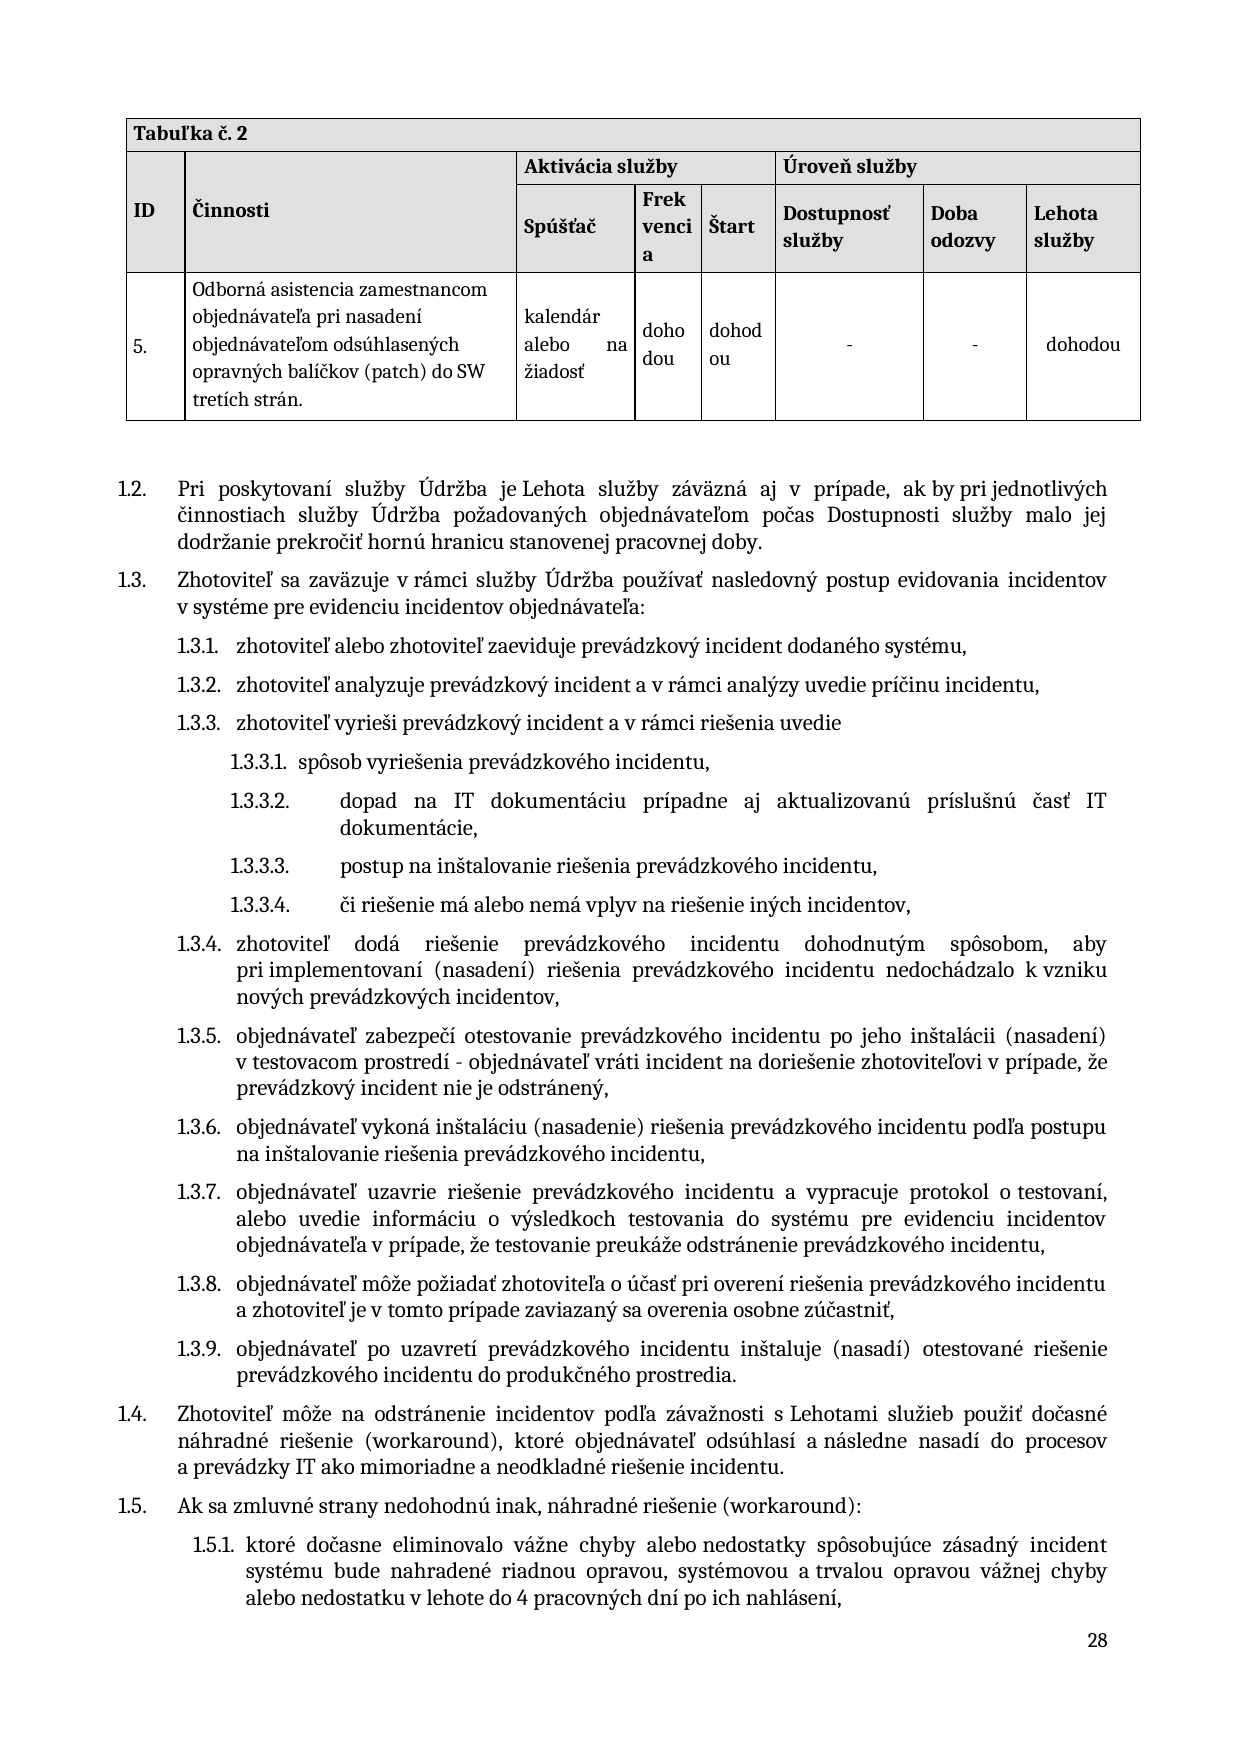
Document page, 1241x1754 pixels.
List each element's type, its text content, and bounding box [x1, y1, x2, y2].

list objednávateľ uzavrie riešenie prevádzkového incidentu a vypracuje protokol o testovaní, alebo uvedie informáciu o výsledkoch testovania do systému pre evidenciu incidentov objednávateľa v prípade, že testovanie preukáže odstránenie prevádzkového incidentu, [177, 1179, 1107, 1258]
list Ak sa zmluvné strany nedohodnú inak, náhradné riešenie (workaround): [118, 1493, 1107, 1519]
list postup na inštalovanie riešenia prevádzkového incidentu, [231, 853, 1107, 879]
list spôsob vyriešenia prevádzkového incidentu, [231, 749, 1107, 775]
list zhotoviteľ alebo zhotoviteľ zaeviduje prevádzkový incident dodaného systému, [177, 632, 1107, 659]
table_cell Doba odozvy [924, 185, 1026, 272]
table_cell kalendár alebo na žiadosť [517, 273, 634, 419]
table_cell dohodou [636, 273, 701, 419]
list Zhotoviteľ sa zaväzuje v rámci služby Údržba používať nasledovný postup evidovania incidentov v systéme pre evidenciu incidentov objednávateľa: [118, 567, 1107, 620]
table_cell Činnosti [186, 152, 516, 272]
table_cell dohodou [702, 273, 775, 419]
table_cell Odborná asistencia zamestnancom objednávateľa pri nasadení objednávateľom odsúhlasených opravných balíčkov (patch) do SW tretích strán. [186, 273, 516, 419]
table_cell Dostupnosť služby [776, 185, 923, 272]
list zhotoviteľ vyrieši prevádzkový incident a v rámci riešenia uvedie [177, 710, 1107, 737]
table_cell ID [127, 152, 184, 272]
table_cell Aktivácia služby [517, 152, 775, 184]
list Pri poskytovaní služby Údržba je Lehota služby záväzná aj v prípade, ak by pri jednotlivých činnostiach služby Údržba požadovaných objednávateľom počas Dostupnosti služby malo jej dodržanie prekročiť hornú hranicu stanovenej pracovnej doby. [118, 476, 1107, 555]
table_cell - [776, 273, 923, 419]
list dopad na IT dokumentáciu prípadne aj aktualizovanú príslušnú časť IT dokumentácie, [231, 788, 1107, 841]
list zhotoviteľ analyzuje prevádzkový incident a v rámci analýzy uvedie príčinu incidentu, [177, 671, 1107, 698]
table_cell [127, 273, 184, 419]
table_cell Spúšťač [517, 185, 634, 272]
list objednávateľ vykoná inštaláciu (nasadenie) riešenia prevádzkového incidentu podľa postupu na inštalovanie riešenia prevádzkového incidentu, [177, 1114, 1107, 1167]
table_cell dohodou [1027, 273, 1140, 419]
table_cell - [924, 273, 1026, 419]
list objednávateľ po uzavretí prevádzkového incidentu inštaluje (nasadí) otestované riešenie prevádzkového incidentu do produkčného prostredia. [177, 1336, 1107, 1389]
list objednávateľ môže požiadať zhotoviteľa o účasť pri overení riešenia prevádzkového incidentu a zhotoviteľ je v tomto prípade zaviazaný sa overenia osobne zúčastniť, [177, 1271, 1107, 1323]
table_cell Lehota služby [1027, 185, 1140, 272]
list zhotoviteľ dodá riešenie prevádzkového incidentu dohodnutým spôsobom, aby pri implementovaní (nasadení) riešenia prevádzkového incidentu nedochádzalo k vzniku nových prevádzkových incidentov, [177, 931, 1107, 1010]
table_cell Štart [702, 185, 775, 272]
table_header Tabuľka č. 2 [127, 119, 1140, 151]
table_cell Úroveň služby [776, 152, 1140, 184]
list objednávateľ zabezpečí otestovanie prevádzkového incidentu po jeho inštalácii (nasadení) v testovacom prostredí - objednávateľ vráti incident na doriešenie zhotoviteľovi v prípade, že prevádzkový incident nie je odstránený, [177, 1022, 1107, 1101]
list ktoré dočasne eliminovalo vážne chyby alebo nedostatky spôsobujúce zásadný incident systému bude nahradené riadnou opravou, systémovou a trvalou opravou vážnej chyby alebo nedostatku v lehote do 4 pracovných dní po ich nahlásení, [193, 1532, 1107, 1611]
list či riešenie má alebo nemá vplyv na riešenie iných incidentov, [231, 892, 1107, 918]
table_cell Frekvencia [636, 185, 701, 272]
list Zhotoviteľ môže na odstránenie incidentov podľa závažnosti s Lehotami služieb použiť dočasné náhradné riešenie (workaround), ktoré objednávateľ odsúhlasí a následne nasadí do procesov a prevádzky IT ako mimoriadne a neodkladné riešenie incidentu. [118, 1401, 1107, 1480]
